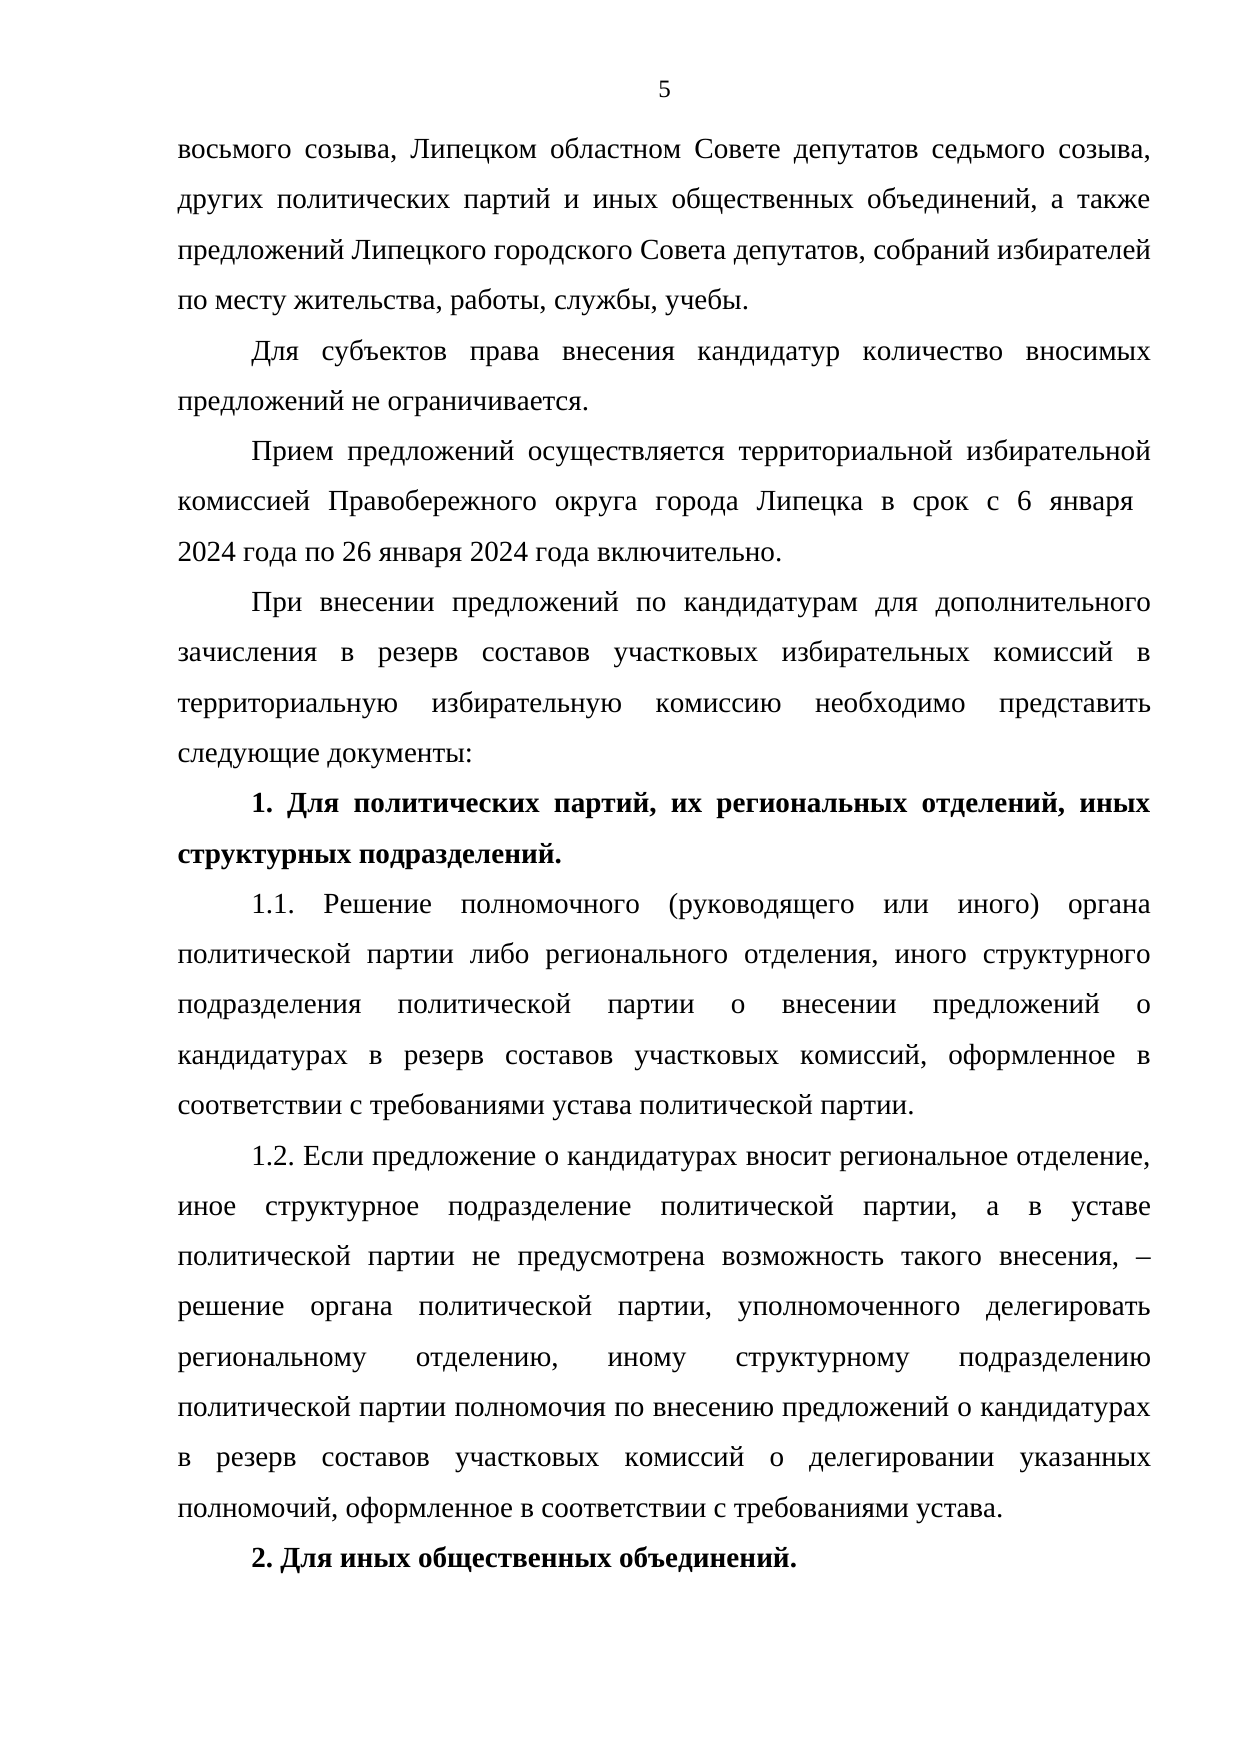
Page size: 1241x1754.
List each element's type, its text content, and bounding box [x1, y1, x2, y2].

text 1.2. Если предложение о кандидатурах вносит региональное отделение, иное структурное подразделение политической партии, а в уставе политической партии не предусмотрена возможность такого внесения, – решение органа политической партии, уполномоченного делегировать региональному отделению, иному структурному подразделению политической партии полномочия по внесению предложений о кандидатурах в резерв составов участковых комиссий о делегировании указанных полномочий, оформленное в соответствии с требованиями устава. [177, 1138, 1152, 1523]
text 1.1. Решение полномочного (руководящего или иного) органа политической партии либо регионального отделения, иного структурного подразделения политической партии о внесении предложений о кандидатурах в резерв составов участковых комиссий, оформленное в соответствии с требованиями устава политической партии. [177, 886, 1152, 1121]
text Для субъектов права внесения кандидатур количество вносимых предложений не ограничивается. [177, 333, 1152, 416]
text При внесении предложений по кандидатурам для дополнительного зачисления в резерв составов участковых избирательных комиссий в территориальную избирательную комиссию необходимо представить следующие документы: [177, 584, 1152, 769]
text 2. Для иных общественных объединений. [177, 1540, 1152, 1574]
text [177, 131, 1152, 316]
text Прием предложений осуществляется территориальной избирательной комиссией Правобережного округа города Липецка в срок с 6 января 2024 года по 26 января 2024 года включительно. [177, 433, 1152, 567]
text 1. Для политических партий, их региональных отделений, иных структурных подразделений. [177, 785, 1152, 869]
